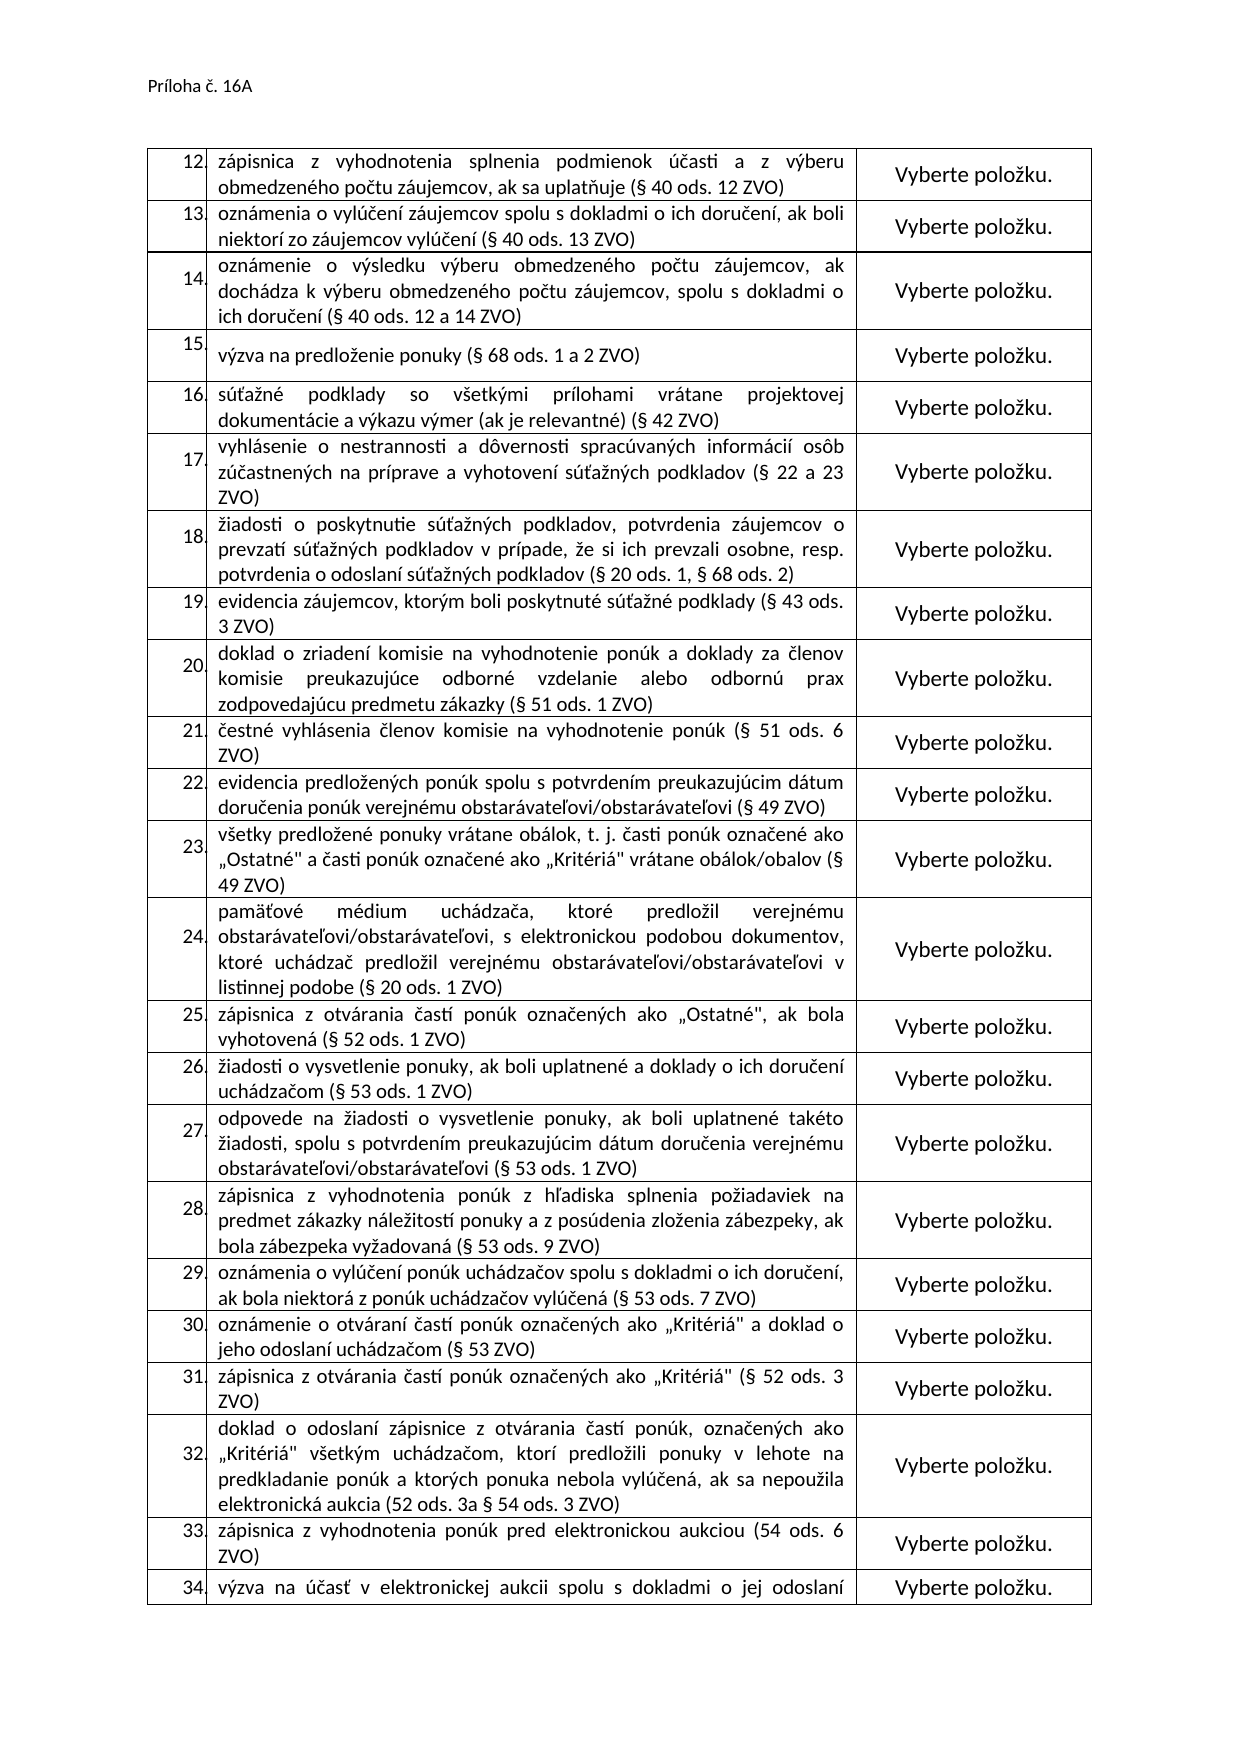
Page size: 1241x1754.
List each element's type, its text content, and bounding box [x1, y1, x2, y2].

table_cell [148, 588, 206, 639]
table_cell zápisnica z vyhodnotenia ponúk z hľadiska splnenia požiadaviek na predmet zákazky náležitostí ponuky a z posúdenia zloženia zábezpeky, ak bola zábezpeka vyžadovaná (§ 53 ods. 9 ZVO) [207, 1182, 856, 1258]
table_cell [148, 821, 206, 897]
table_cell pamäťové médium uchádzača, ktoré predložil verejnému obstarávateľovi/obstarávateľovi, s elektronickou podobou dokumentov, ktoré uchádzač predložil verejnému obstarávateľovi/obstarávateľovi v listinnej podobe (§ 20 ods. 1 ZVO) [207, 898, 856, 1000]
table_cell oznámenie o výsledku výberu obmedzeného počtu záujemcov, ak dochádza k výberu obmedzeného počtu záujemcov, spolu s dokladmi o ich doručení (§ 40 ods. 12 a 14 ZVO) [207, 253, 856, 329]
table_cell čestné vyhlásenia členov komisie na vyhodnotenie ponúk (§ 51 ods. 6 ZVO) [207, 717, 856, 768]
table_cell [148, 382, 206, 432]
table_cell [207, 1570, 856, 1604]
table_cell zápisnica z vyhodnotenia splnenia podmienok účasti a z výberu obmedzeného počtu záujemcov, ak sa uplatňuje (§ 40 ods. 12 ZVO) [207, 149, 856, 199]
table_cell [148, 1570, 206, 1604]
table_cell zápisnica z otvárania častí ponúk označených ako „Ostatné", ak bola vyhotovená (§ 52 ods. 1 ZVO) [207, 1001, 856, 1052]
table_cell doklad o zriadení komisie na vyhodnotenie ponúk a doklady za členov komisie preukazujúce odborné vzdelanie alebo odbornú prax zodpovedajúcu predmetu zákazky (§ 51 ods. 1 ZVO) [207, 640, 856, 716]
table_cell [148, 330, 206, 381]
table_cell [148, 511, 206, 587]
table_cell [148, 253, 206, 329]
table_cell oznámenie o otváraní častí ponúk označených ako „Kritériá" a doklad o jeho odoslaní uchádzačom (§ 53 ZVO) [207, 1311, 856, 1362]
table_cell [148, 1363, 206, 1414]
table_cell [148, 1182, 206, 1258]
table_cell [148, 1001, 206, 1052]
table_cell zápisnica z otvárania častí ponúk označených ako „Kritériá" (§ 52 ods. 3 ZVO) [207, 1363, 856, 1414]
table_cell [148, 149, 206, 199]
table_cell [148, 1053, 206, 1104]
table_cell výzva na predloženie ponuky (§ 68 ods. 1 a 2 ZVO) [207, 330, 856, 381]
table_cell súťažné podklady so všetkými prílohami vrátane projektovej dokumentácie a výkazu výmer (ak je relevantné) (§ 42 ZVO) [207, 382, 856, 432]
table_cell vyhlásenie o nestrannosti a dôvernosti spracúvaných informácií osôb zúčastnených na príprave a vyhotovení súťažných podkladov (§ 22 a 23 ZVO) [207, 434, 856, 510]
table_cell oznámenia o vylúčení ponúk uchádzačov spolu s dokladmi o ich doručení, ak bola niektorá z ponúk uchádzačov vylúčená (§ 53 ods. 7 ZVO) [207, 1259, 856, 1310]
table_cell [148, 1415, 206, 1517]
table_cell [148, 201, 206, 251]
table_cell žiadosti o poskytnutie súťažných podkladov, potvrdenia záujemcov o prevzatí súťažných podkladov v prípade, že si ich prevzali osobne, resp. potvrdenia o odoslaní súťažných podkladov (§ 20 ods. 1, § 68 ods. 2) [207, 511, 856, 587]
table_cell [148, 434, 206, 510]
table_cell [148, 898, 206, 1000]
table_cell oznámenia o vylúčení záujemcov spolu s dokladmi o ich doručení, ak boli niektorí zo záujemcov vylúčení (§ 40 ods. 13 ZVO) [207, 201, 856, 251]
table_cell [148, 1105, 206, 1181]
table_cell zápisnica z vyhodnotenia ponúk pred elektronickou aukciou (54 ods. 6 ZVO) [207, 1518, 856, 1568]
table_cell [148, 1259, 206, 1310]
table_cell [148, 717, 206, 768]
table_cell [148, 1311, 206, 1362]
table_cell odpovede na žiadosti o vysvetlenie ponuky, ak boli uplatnené takéto žiadosti, spolu s potvrdením preukazujúcim dátum doručenia verejnému obstarávateľovi/obstarávateľovi (§ 53 ods. 1 ZVO) [207, 1105, 856, 1181]
table_cell evidencia predložených ponúk spolu s potvrdením preukazujúcim dátum doručenia ponúk verejnému obstarávateľovi/obstarávateľovi (§ 49 ZVO) [207, 769, 856, 820]
table_cell žiadosti o vysvetlenie ponuky, ak boli uplatnené a doklady o ich doručení uchádzačom (§ 53 ods. 1 ZVO) [207, 1053, 856, 1104]
table_cell všetky predložené ponuky vrátane obálok, t. j. časti ponúk označené ako „Ostatné" a časti ponúk označené ako „Kritériá" vrátane obálok/obalov (§ 49 ZVO) [207, 821, 856, 897]
table_cell doklad o odoslaní zápisnice z otvárania častí ponúk, označených ako „Kritériá" všetkým uchádzačom, ktorí predložili ponuky v lehote na predkladanie ponúk a ktorých ponuka nebola vylúčená, ak sa nepoužila elektronická aukcia (52 ods. 3a § 54 ods. 3 ZVO) [207, 1415, 856, 1517]
table_cell [148, 640, 206, 716]
table_cell evidencia záujemcov, ktorým boli poskytnuté súťažné podklady (§ 43 ods. 3 ZVO) [207, 588, 856, 639]
table_cell [148, 769, 206, 820]
table_cell [148, 1518, 206, 1568]
